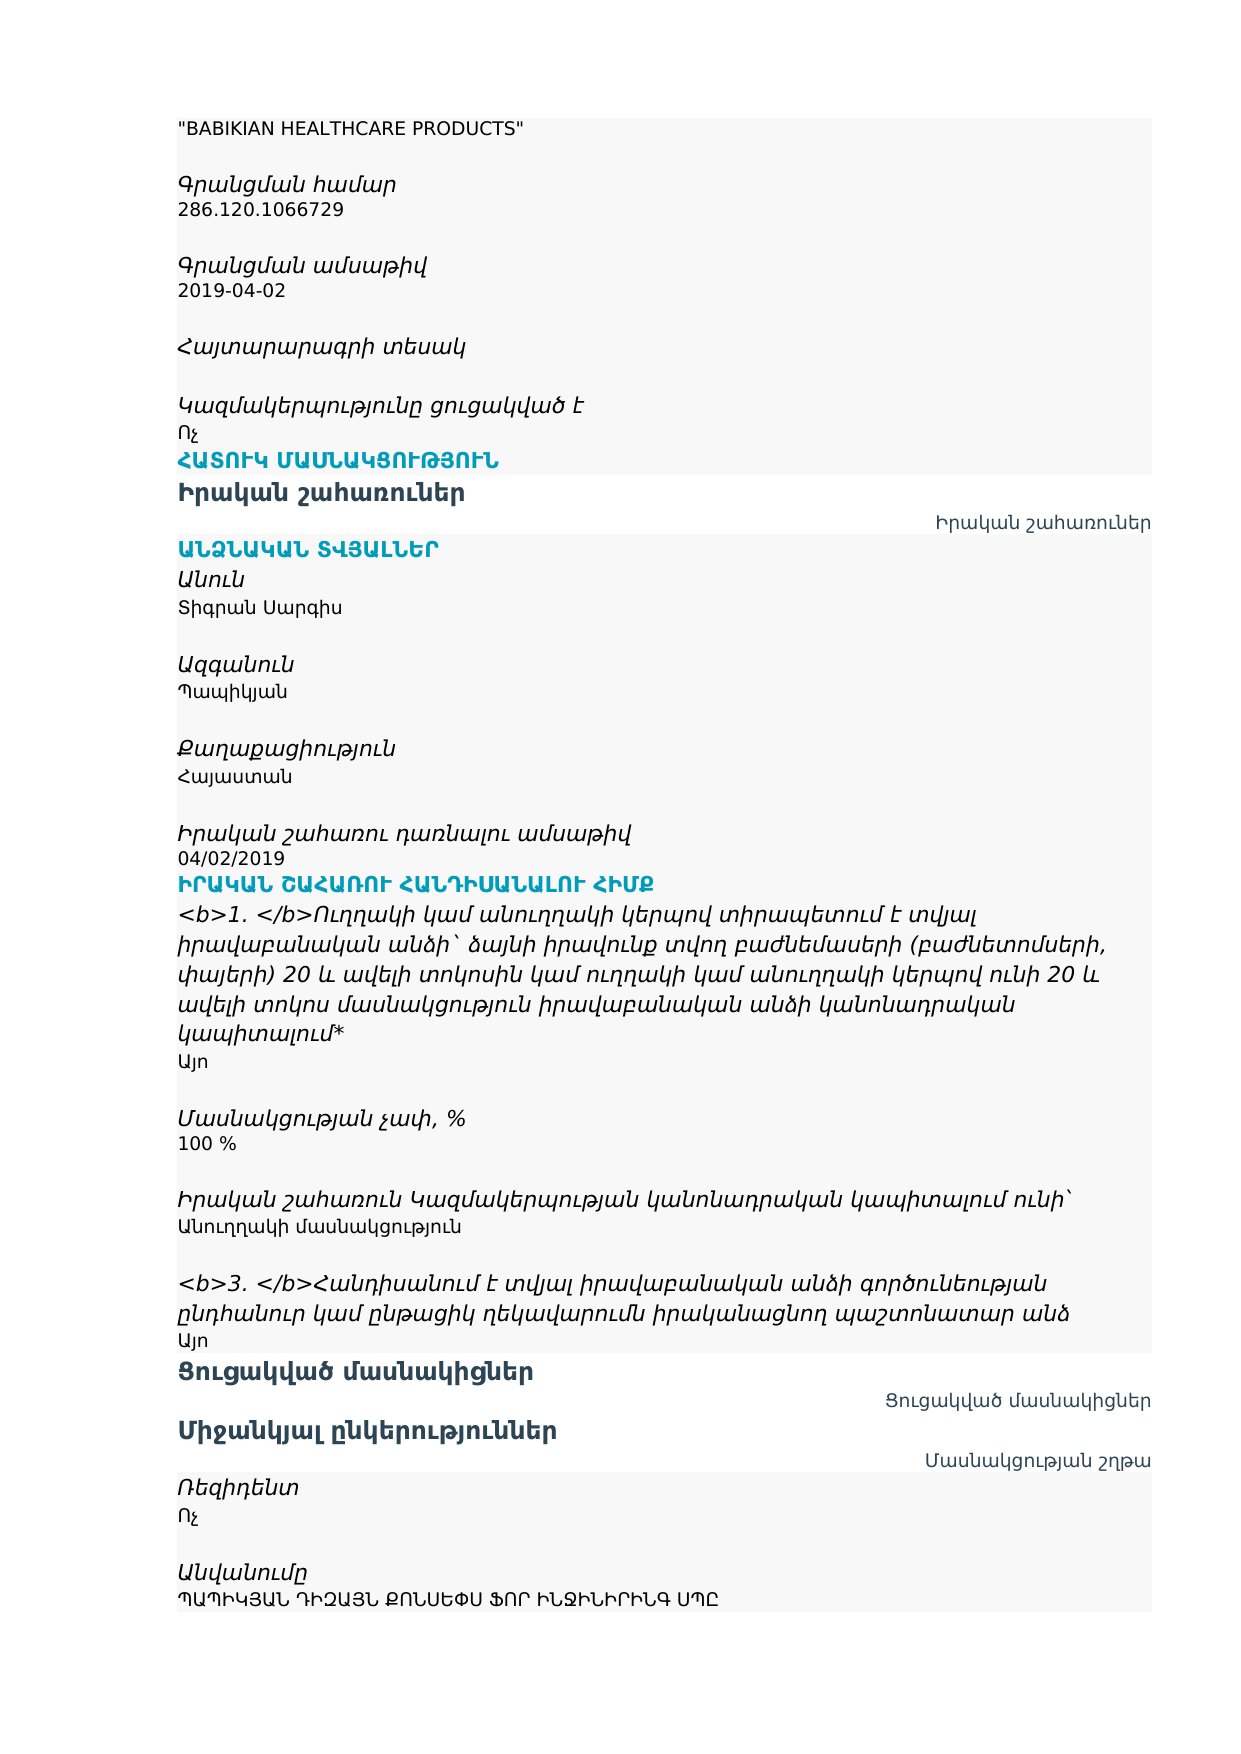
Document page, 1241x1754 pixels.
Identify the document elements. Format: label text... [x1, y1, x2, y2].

text Հայտարարագրի տեսակ [177, 331, 1152, 361]
text Տիգրան Սարգիս [177, 594, 1152, 619]
text 04/02/2019 [177, 847, 1152, 869]
text ՀԱՏՈՒԿ ՄԱՍՆԱԿՑՈՒԹՅՈՒՆ [177, 445, 1152, 475]
text Իրական շահառուներ [177, 509, 1152, 534]
text 286.120.1066729 [177, 199, 1152, 221]
text Այո [177, 1048, 1152, 1074]
text ԱՆՁՆԱԿԱՆ ՏՎՅԱԼՆԵՐ [177, 534, 1152, 564]
text 2019-04-02 [177, 280, 1152, 302]
text Ոչ [177, 419, 1152, 445]
text Իրական շահառուներ [177, 475, 1152, 509]
text Այո [177, 1328, 1152, 1353]
text Ոչ [177, 1502, 1152, 1528]
text Պապիկյան [177, 678, 1152, 704]
text ԻՐԱԿԱՆ ՇԱՀԱՌՈՒ ՀԱՆԴԻՍԱՆԱԼՈՒ ՀԻՄՔ [177, 869, 1152, 899]
text Անուն [177, 564, 1152, 594]
text Ցուցակված մասնակիցներ [177, 1387, 1152, 1413]
text Մասնակցության չափ, % [177, 1103, 1152, 1133]
text Գրանցման ամսաթիվ [177, 250, 1152, 280]
text Միջանկյալ ընկերություններ [177, 1413, 1152, 1447]
text Գրանցման համար [177, 169, 1152, 199]
text <b>1. </b>Ուղղակի կամ անուղղակի կերպով տիրապետում է տվյալ իրավաբանական անձի` ձայնի իրավունք տվող բաժնեմասերի (բաժնետոմսերի, փայերի) 20 և ավելի տոկոսին կամ ուղղակի կամ անուղղակի կերպով ունի 20 և ավելի տոկոս մասնակցություն իրավաբանական անձի կանոնադրական կապիտալում* [177, 899, 1152, 1048]
text Հայաստան [177, 763, 1152, 788]
text Անվանումը [177, 1557, 1152, 1587]
text 100 % [177, 1133, 1152, 1154]
text <b>3. </b>Հանդիսանում է տվյալ իրավաբանական անձի գործունեության ընդհանուր կամ ընթացիկ ղեկավարումն իրականացնող պաշտոնատար անձ [177, 1268, 1152, 1328]
text "BABIKIAN HEALTHCARE PRODUCTS" [177, 118, 1152, 140]
text Մասնակցության շղթա [177, 1447, 1152, 1472]
text Ռեզիդենտ [177, 1472, 1152, 1502]
text Կազմակերպությունը ցուցակված է [177, 390, 1152, 419]
text Ազգանուն [177, 649, 1152, 678]
text Ցուցակված մասնակիցներ [177, 1353, 1152, 1387]
text Քաղաքացիություն [177, 733, 1152, 763]
text Անուղղակի մասնակցություն [177, 1213, 1152, 1239]
text ՊԱՊԻԿՅԱՆ ԴԻԶԱՅՆ ՔՈՆՍԵՓՍ ՖՈՐ ԻՆՋԻՆԻՐԻՆԳ ՍՊԸ [177, 1587, 1152, 1612]
text Իրական շահառուն Կազմակերպության կանոնադրական կապիտալում ունի՝ [177, 1184, 1152, 1213]
text Իրական շահառու դառնալու ամսաթիվ [177, 818, 1152, 847]
